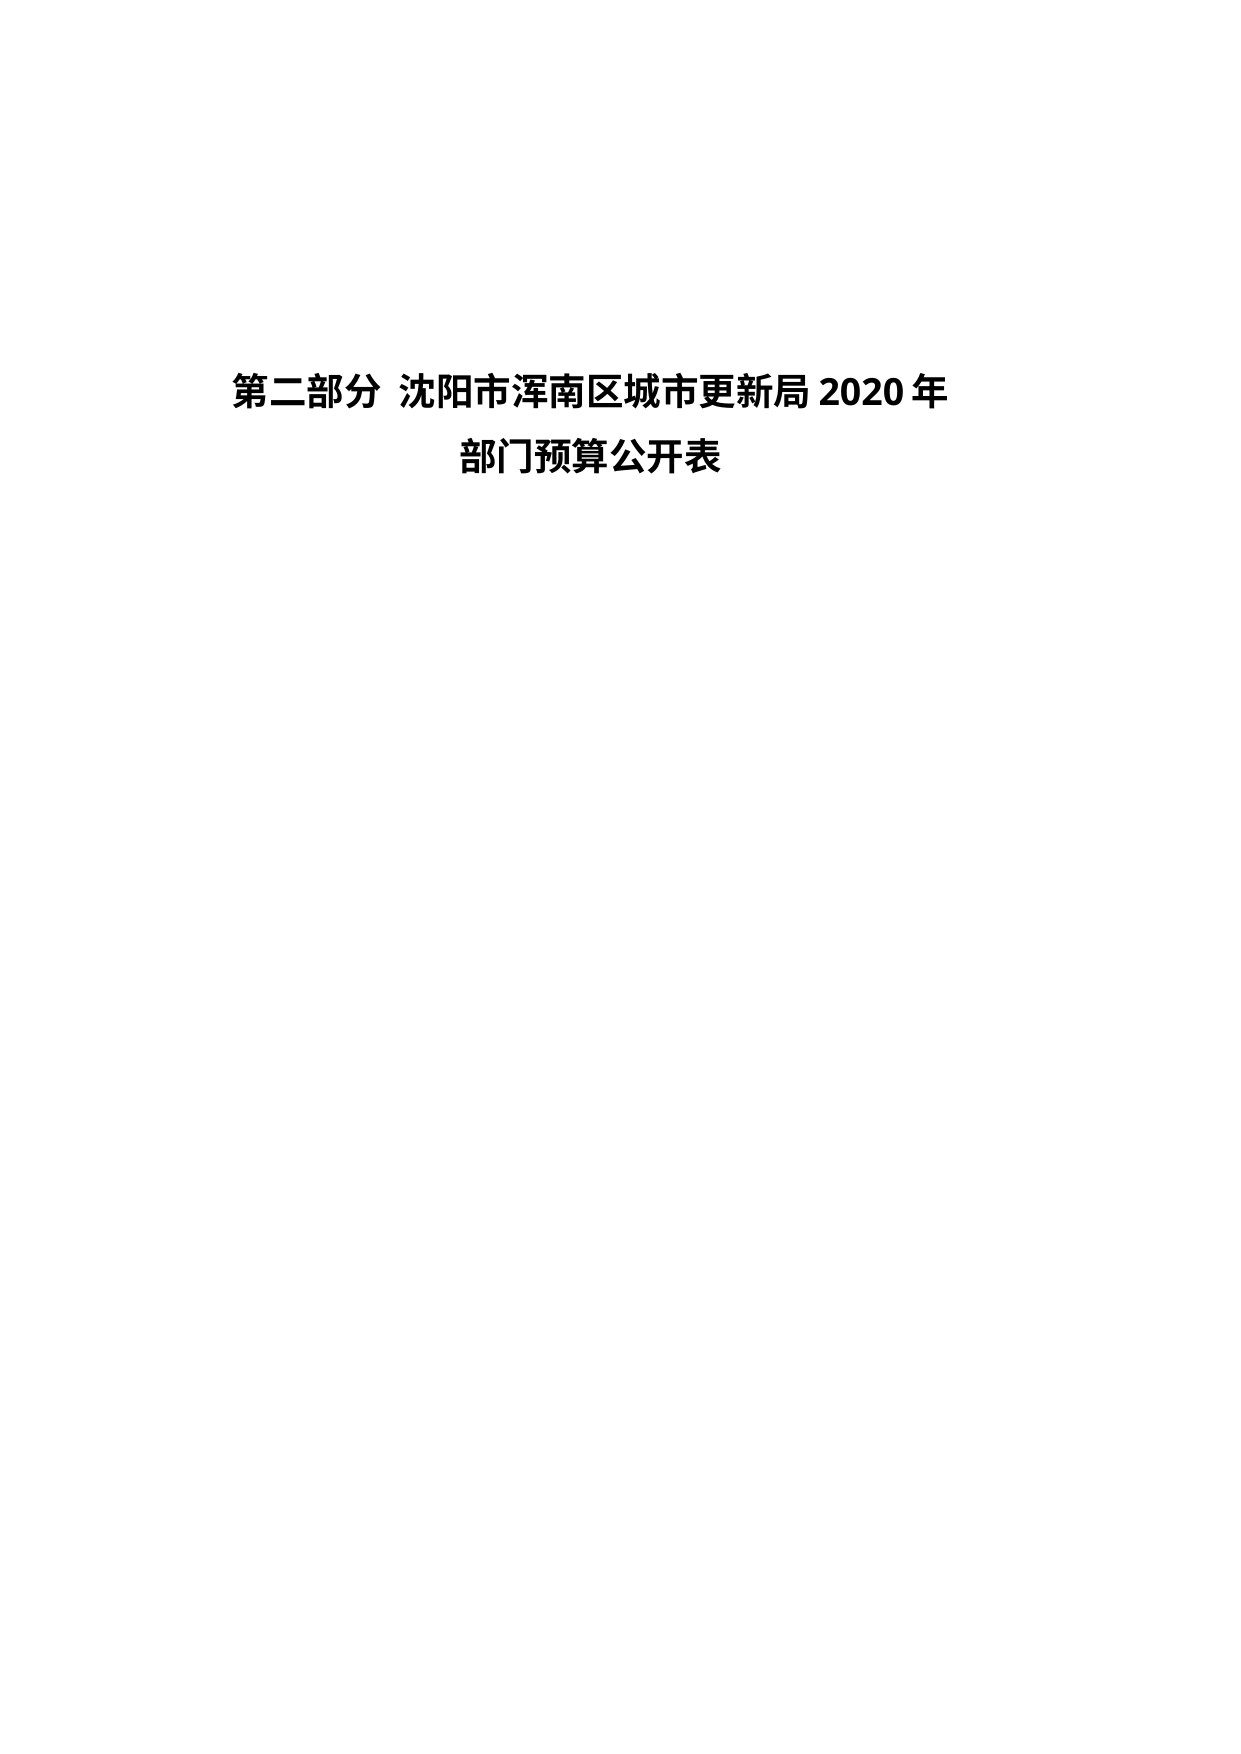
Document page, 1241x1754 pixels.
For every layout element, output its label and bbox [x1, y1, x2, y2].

table_cell [188, 162, 1035, 649]
